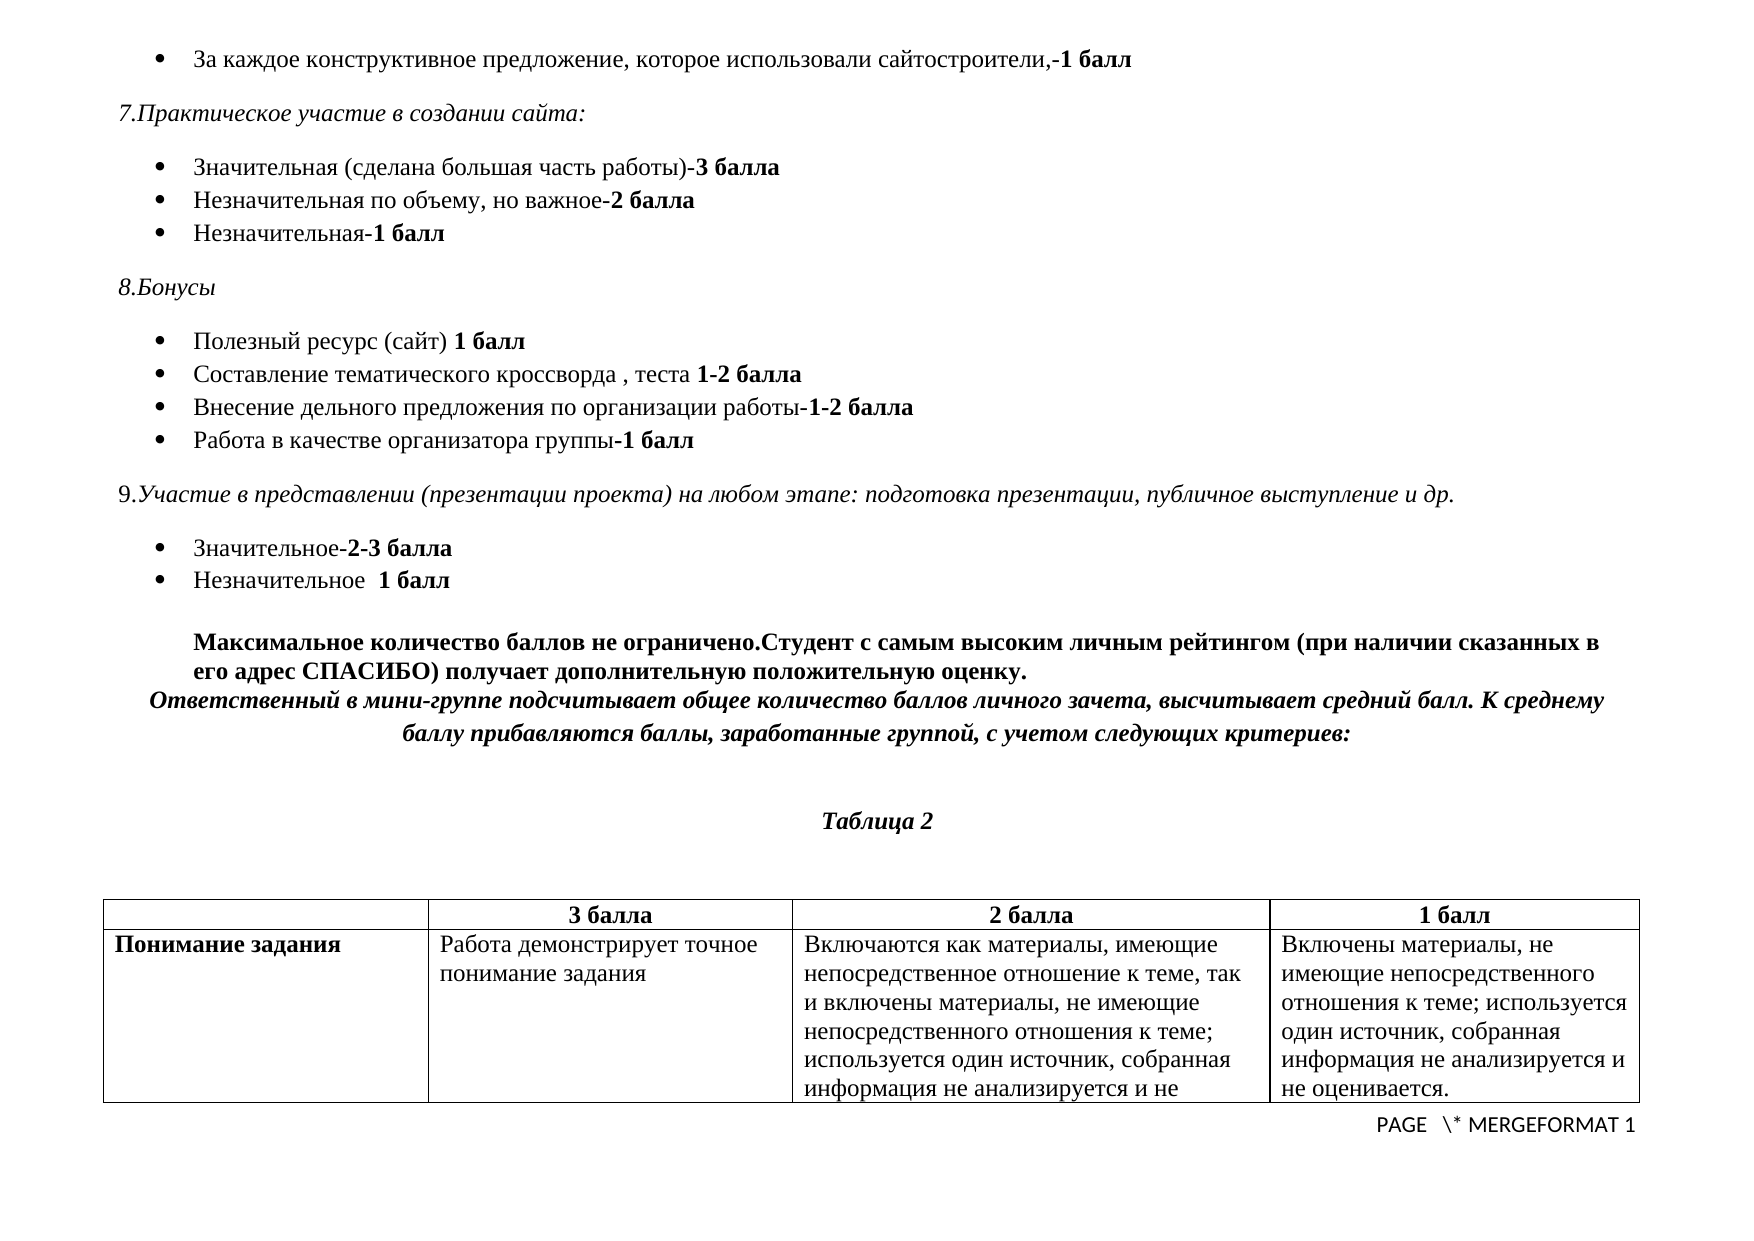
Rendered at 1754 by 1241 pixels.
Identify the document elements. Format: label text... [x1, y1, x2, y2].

list Значительное-2-3 балла [156, 533, 1636, 561]
list Максимальное количество баллов не ограничено.Студент с самым высоким личным рейтингом (при наличии сказанных в его адрес СПАСИБО) получает дополнительную положительную оценку. [193, 627, 1636, 685]
list Работа в качестве организатора группы-1 балл [156, 425, 1636, 454]
list Незначительная по объему, но важное-2 балла [156, 185, 1636, 214]
text 8.Бонусы [118, 272, 1636, 301]
list Внесение дельного предложения по организации работы-1-2 балла [156, 392, 1636, 421]
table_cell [793, 930, 1269, 1102]
list Незначительное 1 балл [156, 566, 1636, 594]
list За каждое конструктивное предложение, которое использовали сайтостроители,-1 балл [156, 44, 1636, 73]
table_header 2 балла [793, 900, 1269, 928]
table_header 1 балл [1271, 900, 1639, 928]
list Значительная (сделана большая часть работы)-3 балла [156, 152, 1636, 181]
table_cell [429, 930, 792, 1102]
list Составление тематического кроссворда , теста 1-2 балла [156, 359, 1636, 388]
text Ответственный в мини-группе подсчитывает общее количество баллов личного зачета, высчитывает средний балл. К среднему баллу прибавляются баллы, заработанные группой, с учетом следующих критериев: [118, 685, 1636, 747]
text Таблица 2 [118, 806, 1636, 835]
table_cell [1271, 930, 1639, 1102]
text 9.Участие в представлении (презентации проекта) на любом этапе: подготовка презентации, публичное выступление и др. [118, 479, 1636, 507]
text 7.Практическое участие в создании сайта: [118, 98, 1636, 127]
table_header [104, 900, 428, 928]
list Полезный ресурс (сайт) 1 балл [156, 326, 1636, 354]
table_header 3 балла [429, 900, 792, 928]
list Незначительная-1 балл [156, 218, 1636, 247]
table_cell Понимание задания [104, 930, 428, 1102]
